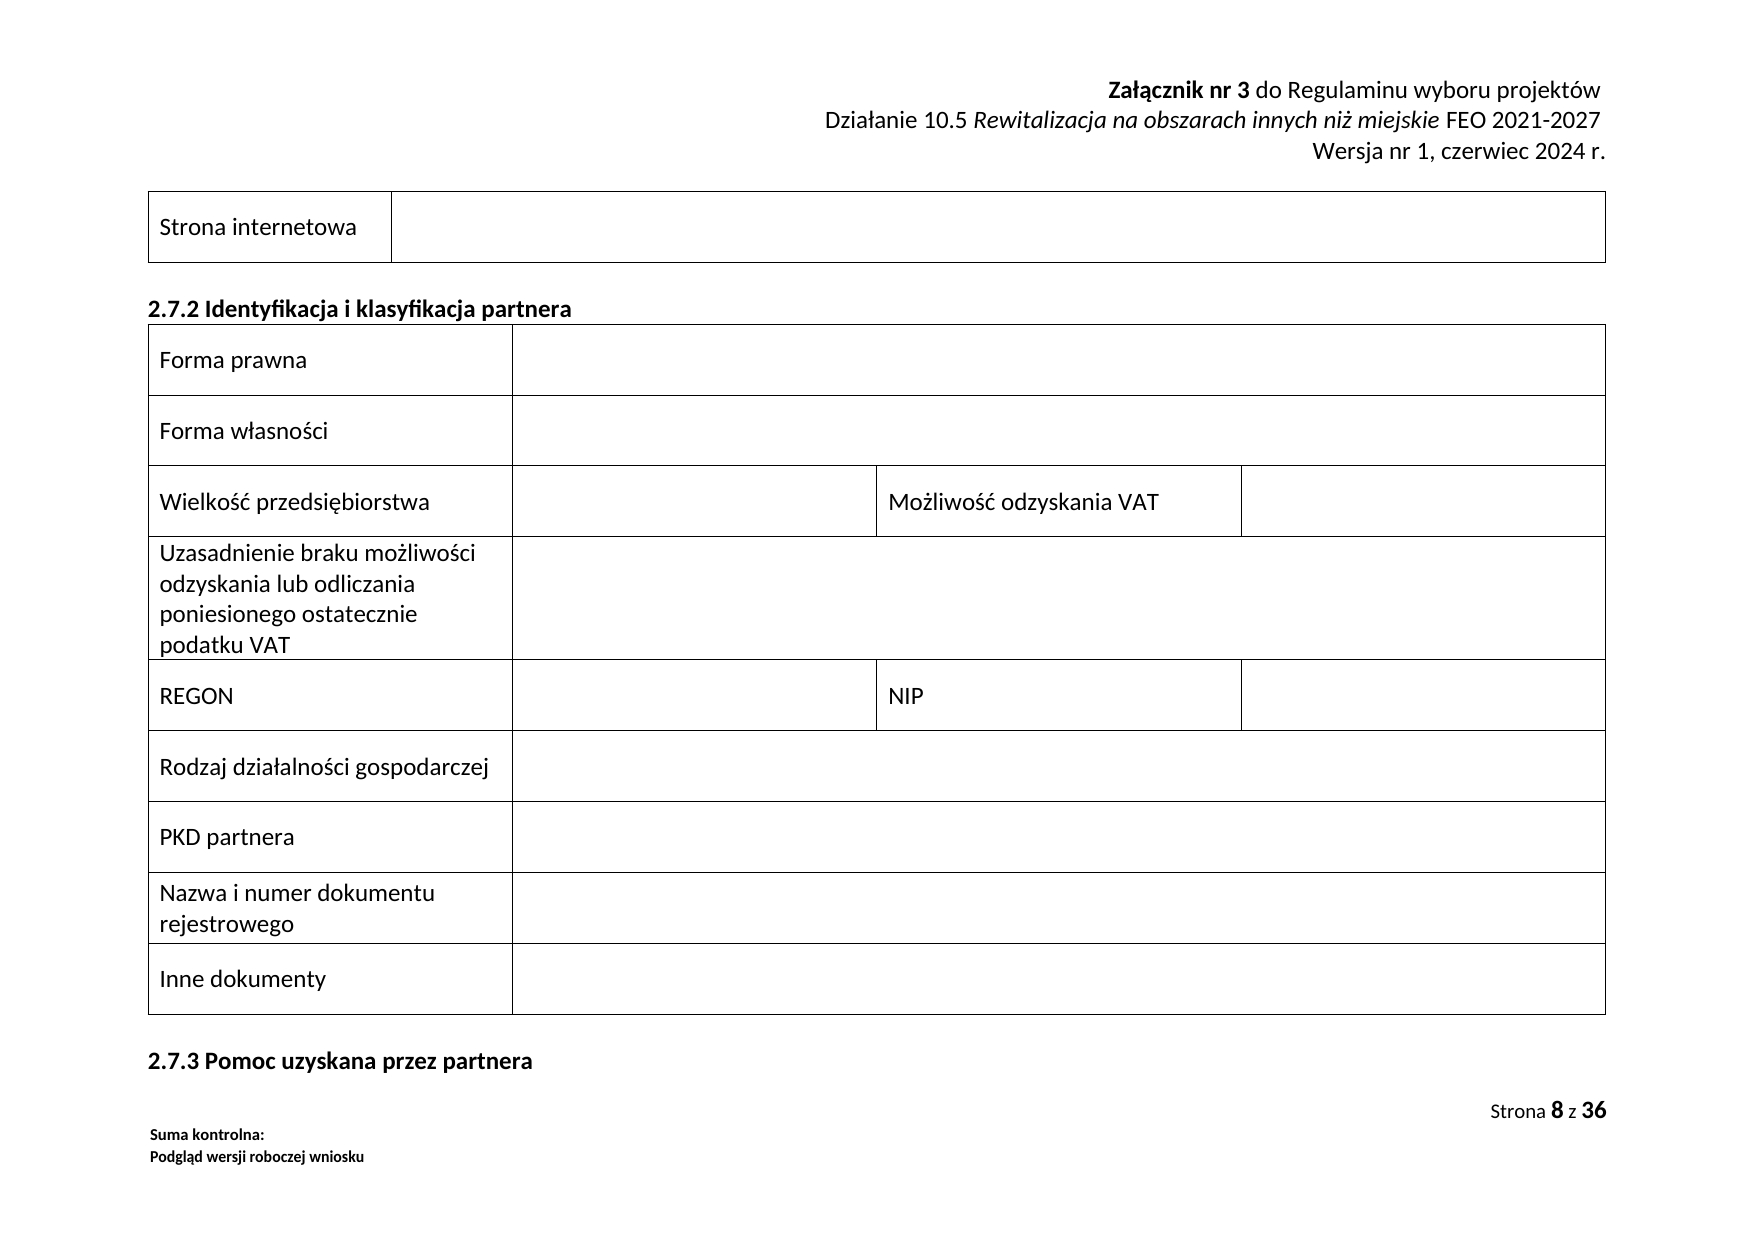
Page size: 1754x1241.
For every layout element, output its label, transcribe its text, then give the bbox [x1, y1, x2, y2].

table_cell Uzasadnienie braku możliwości odzyskania lub odliczania poniesionego ostatecznie podatku VAT [149, 537, 512, 659]
table_cell [513, 466, 876, 536]
table_cell Forma własności [149, 396, 512, 465]
table_cell [513, 396, 1605, 465]
table_cell [392, 192, 1605, 262]
table_cell REGON [149, 660, 512, 730]
table_header Forma prawna [149, 325, 512, 394]
table_header [513, 325, 1605, 394]
table_cell Wielkość przedsiębiorstwa [149, 466, 512, 536]
table_cell [513, 873, 1605, 943]
table_cell [513, 537, 1605, 659]
table_cell Nazwa i numer dokumentu rejestrowego [149, 873, 512, 943]
table_cell [513, 731, 1605, 801]
text 2.7.2 Identyfikacja i klasyfikacja partnera [148, 293, 1606, 324]
table_cell [1242, 660, 1605, 730]
table_cell Możliwość odzyskania VAT [877, 466, 1241, 536]
table_cell [513, 944, 1605, 1013]
table_cell [513, 660, 876, 730]
table_cell NIP [877, 660, 1241, 730]
table_cell [513, 802, 1605, 872]
table_cell PKD partnera [149, 802, 512, 872]
table_cell Inne dokumenty [149, 944, 512, 1013]
table_cell Rodzaj działalności gospodarczej [149, 731, 512, 801]
text 2.7.3 Pomoc uzyskana przez partnera [148, 1045, 1606, 1076]
table_cell [1242, 466, 1605, 536]
table_cell Strona internetowa [149, 192, 391, 262]
